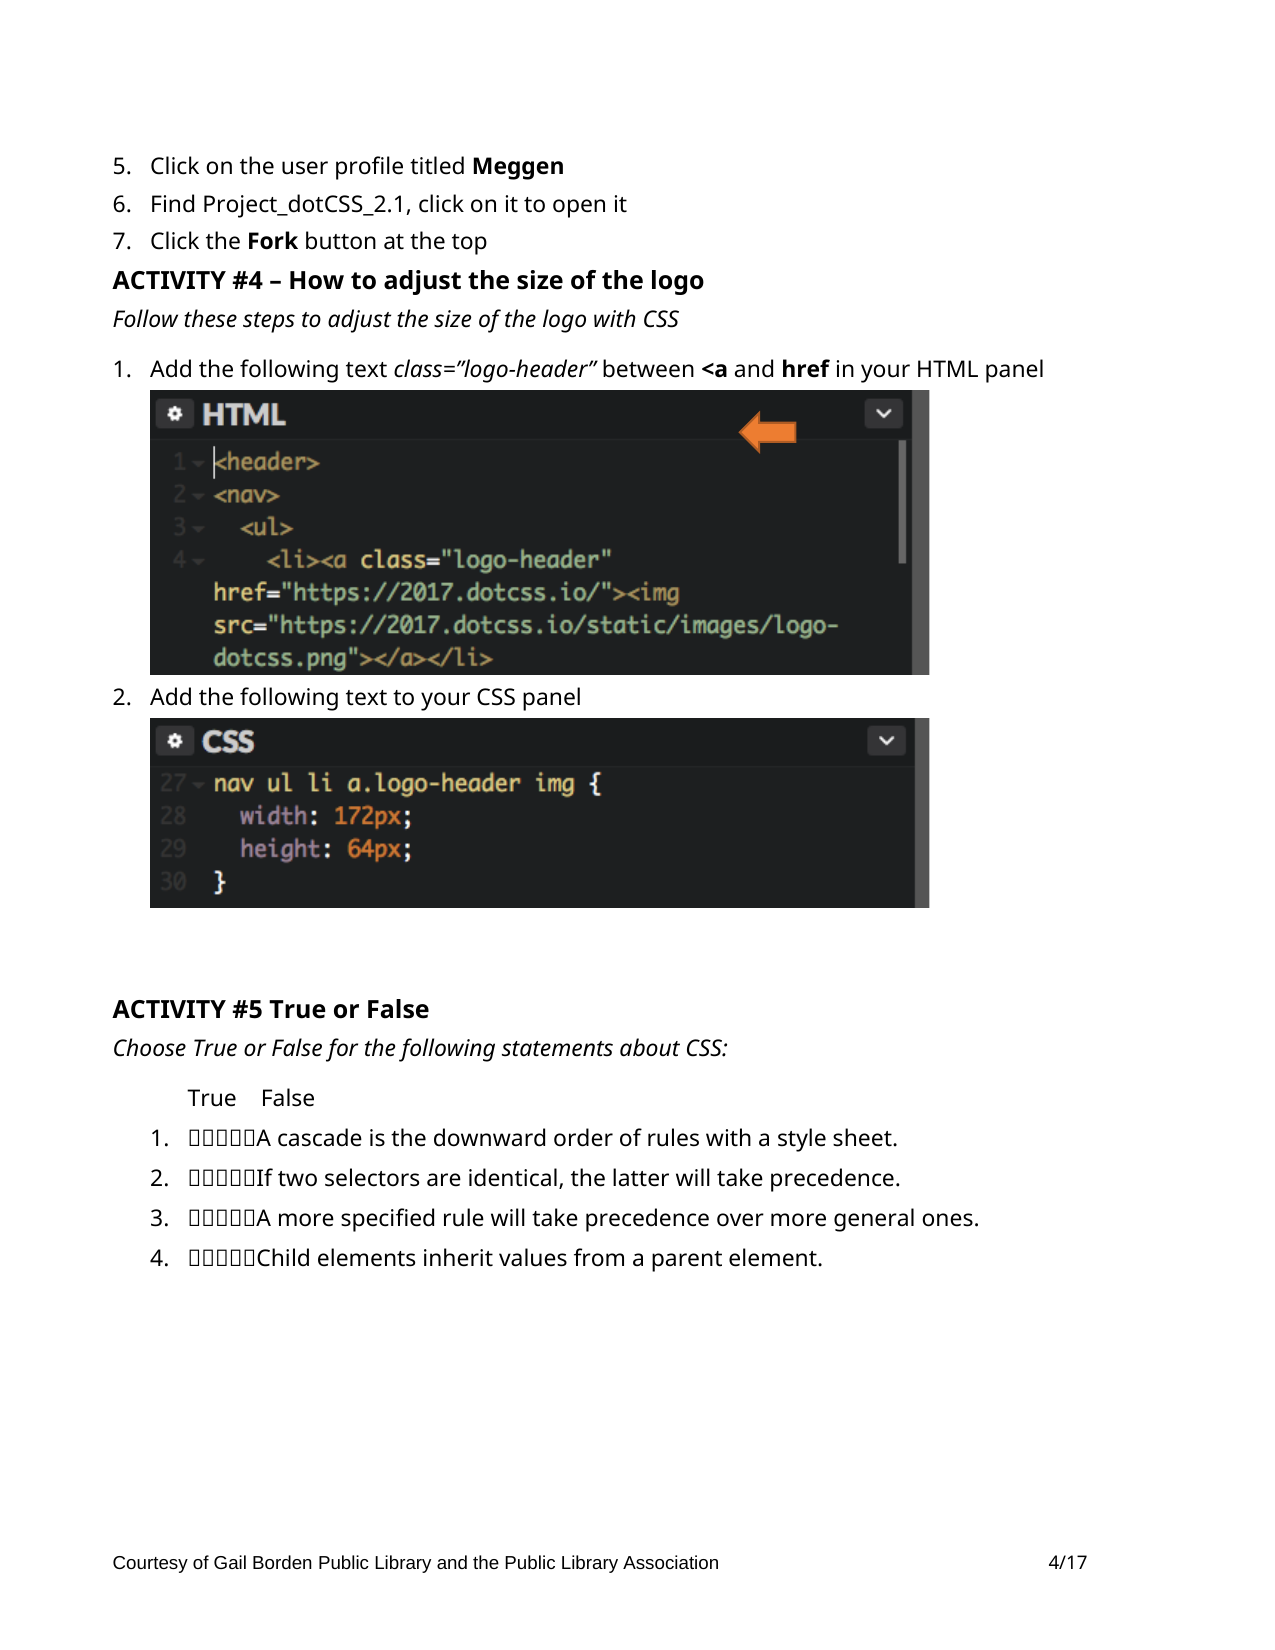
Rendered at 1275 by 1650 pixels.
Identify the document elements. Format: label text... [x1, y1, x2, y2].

list Click on the user profile titled Meggen [112, 150, 1162, 181]
list A cascade is the downward order of rules with a style sheet. [150, 1122, 1162, 1154]
picture [150, 718, 930, 908]
text ACTIVITY #4 – How to adjust the size of the logo [112, 262, 1162, 297]
list Child elements inherit values from a parent element. [150, 1242, 1162, 1274]
text Choose True or False for the following statements about CSS: [112, 1032, 1162, 1064]
list If two selectors are identical, the latter will take precedence. [150, 1162, 1162, 1194]
list A more specified rule will take precedence over more general ones. [150, 1202, 1162, 1234]
list True False [187, 1082, 1162, 1114]
list Add the following text to your CSS panel [112, 681, 1162, 712]
list Add the following text class=”logo-header” between <a and href in your HTML panel [112, 353, 1162, 384]
text Follow these steps to adjust the size of the logo with CSS [112, 303, 1162, 334]
list Click the Fork button at the top [112, 225, 1162, 256]
text ACTIVITY #5 True or False [112, 992, 1162, 1026]
list Find Project_dotCSS_2.1, click on it to open it [112, 187, 1162, 219]
picture [150, 390, 930, 675]
